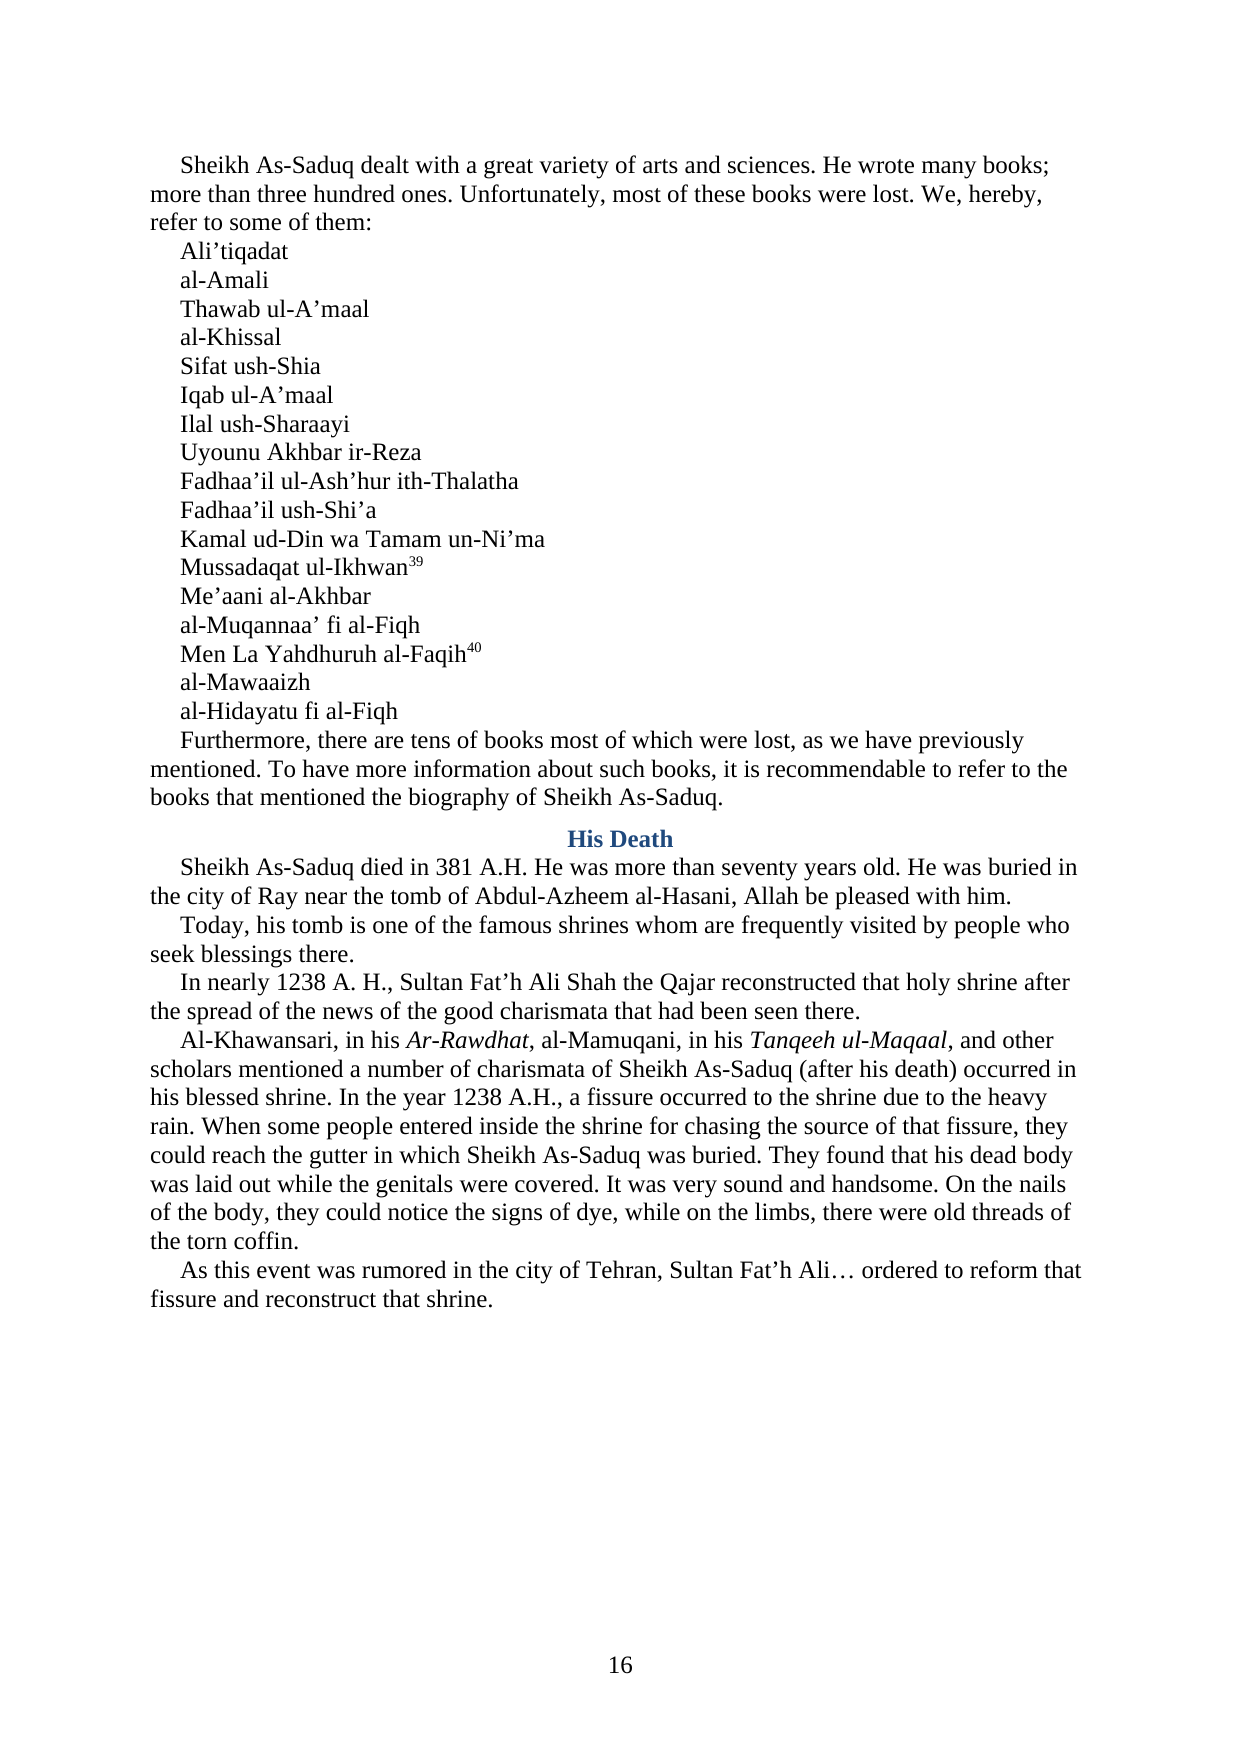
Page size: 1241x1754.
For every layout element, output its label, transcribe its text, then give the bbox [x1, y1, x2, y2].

text Fadhaa’il ush-Shi’a [150, 495, 1090, 524]
text Me’aani al-Akhbar [150, 581, 1090, 610]
text al-Amali [150, 265, 1090, 294]
text al-Hidayatu fi al-Fiqh [150, 696, 1090, 725]
text Ali’tiqadat [150, 236, 1090, 265]
text Today, his tomb is one of the famous shrines whom are frequently visited by people who seek blessings there. [150, 910, 1090, 967]
subtitle His Death [150, 824, 1090, 852]
text As this event was rumored in the city of Tehran, Sultan Fat’h Ali… ordered to reform that fissure and reconstruct that shrine. [150, 1255, 1090, 1312]
text Furthermore, there are tens of books most of which were lost, as we have previously mentioned. To have more information about such books, it is recommendable to refer to the books that mentioned the biography of Sheikh As-Saduq. [150, 725, 1090, 811]
text Sheikh As-Saduq dealt with a great variety of arts and sciences. He wrote many books; more than three hundred ones. Unfortunately, most of these books were lost. We, hereby, refer to some of them: [150, 150, 1090, 236]
text Ilal ush-Sharaayi [150, 409, 1090, 437]
text al-Mawaaizh [150, 667, 1090, 696]
text Kamal ud-Din wa Tamam un-Ni’ma [150, 524, 1090, 552]
text Fadhaa’il ul-Ash’hur ith-Thalatha [150, 466, 1090, 495]
text Al-Khawansari, in his Ar-Rawdhat, al-Mamuqani, in his Tanqeeh ul-Maqaal, and other scholars mentioned a number of charismata of Sheikh As-Saduq (after his death) occurred in his blessed shrine. In the year 1238 A.H., a fissure occurred to the shrine due to the heavy rain. When some people entered inside the shrine for chasing the source of that fissure, they could reach the gutter in which Sheikh As-Saduq was buried. They found that his dead body was laid out while the genitals were covered. It was very sound and handsome. On the nails of the body, they could notice the signs of dye, while on the limbs, there were old threads of the torn coffin. [150, 1025, 1090, 1255]
text Sifat ush-Shia [150, 351, 1090, 380]
text Uyounu Akhbar ir-Reza [150, 437, 1090, 466]
text Sheikh As-Saduq died in 381 A.H. He was more than seventy years old. He was buried in the city of Ray near the tomb of Abdul-Azheem al-Hasani, Allah be pleased with him. [150, 852, 1090, 910]
text al-Muqannaa’ fi al-Fiqh [150, 610, 1090, 639]
text Thawab ul-A’maal [150, 294, 1090, 322]
text al-Khissal [150, 322, 1090, 351]
text Men La Yahdhuruh al-Faqih [150, 639, 1090, 667]
text Iqab ul-A’maal [150, 380, 1090, 409]
text In nearly 1238 A. H., Sultan Fat’h Ali Shah the Qajar reconstructed that holy shrine after the spread of the news of the good charismata that had been seen there. [150, 967, 1090, 1025]
text Mussadaqat ul-Ikhwan [150, 552, 1090, 581]
